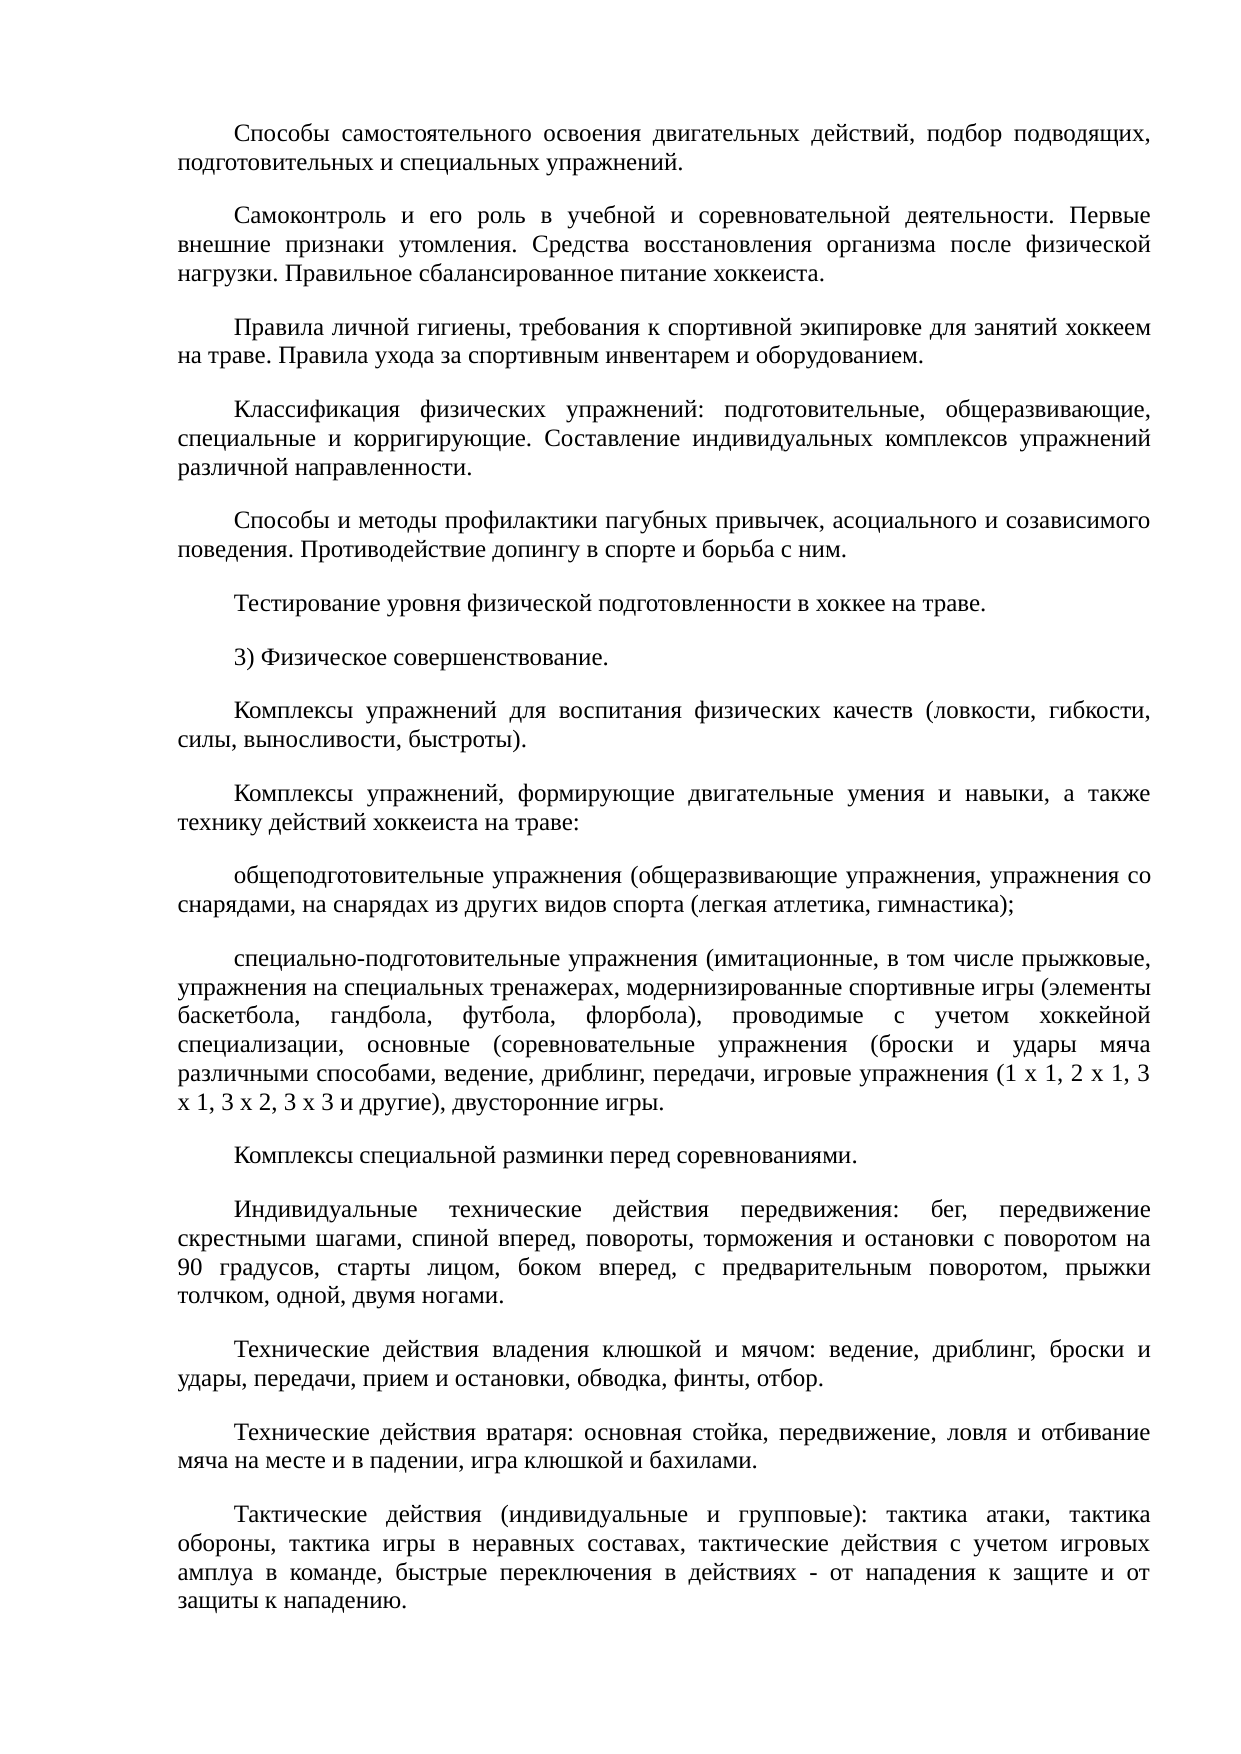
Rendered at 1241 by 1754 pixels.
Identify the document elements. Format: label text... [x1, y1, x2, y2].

text общеподготовительные упражнения (общеразвивающие упражнения, упражнения со снарядами, на снарядах из других видов спорта (легкая атлетика, гимнастика); [177, 861, 1152, 918]
text Классификация физических упражнений: подготовительные, общеразвивающие, специальные и корригирующие. Составление индивидуальных комплексов упражнений различной направленности. [177, 394, 1152, 481]
text Правила личной гигиены, требования к спортивной экипировке для занятий хоккеем на траве. Правила ухода за спортивным инвентарем и оборудованием. [177, 312, 1152, 369]
text Технические действия вратаря: основная стойка, передвижение, ловля и отбивание мяча на месте и в падении, игра клюшкой и бахилами. [177, 1417, 1152, 1474]
text Самоконтроль и его роль в учебной и соревновательной деятельности. Первые внешние признаки утомления. Средства восстановления организма после физической нагрузки. Правильное сбалансированное питание хоккеиста. [177, 201, 1152, 287]
text 3) Физическое совершенствование. [177, 642, 1152, 671]
text Комплексы упражнений для воспитания физических качеств (ловкости, гибкости, силы, выносливости, быстроты). [177, 696, 1152, 753]
text Комплексы специальной разминки перед соревнованиями. [177, 1141, 1152, 1169]
text Тактические действия (индивидуальные и групповые): тактика атаки, тактика обороны, тактика игры в неравных составах, тактические действия с учетом игровых амплуа в команде, быстрые переключения в действиях - от нападения к защите и от защиты к нападению. [177, 1499, 1152, 1614]
text Способы самостоятельного освоения двигательных действий, подбор подводящих, подготовительных и специальных упражнений. [177, 118, 1152, 176]
text Индивидуальные технические действия передвижения: бег, передвижение скрестными шагами, спиной вперед, повороты, торможения и остановки с поворотом на 90 градусов, старты лицом, боком вперед, с предварительным поворотом, прыжки толчком, одной, двумя ногами. [177, 1194, 1152, 1309]
text специально-подготовительные упражнения (имитационные, в том числе прыжковые, упражнения на специальных тренажерах, модернизированные спортивные игры (элементы баскетбола, гандбола, футбола, флорбола), проводимые с учетом хоккейной специализации, основные (соревновательные упражнения (броски и удары мяча различными способами, ведение, дриблинг, передачи, игровые упражнения (1 x 1, 2 x 1, 3 x 1, 3 x 2, 3 x 3 и другие), двусторонние игры. [177, 943, 1152, 1116]
text Тестирование уровня физической подготовленности в хоккее на траве. [177, 588, 1152, 617]
text Технические действия владения клюшкой и мячом: ведение, дриблинг, броски и удары, передачи, прием и остановки, обводка, финты, отбор. [177, 1334, 1152, 1392]
text Комплексы упражнений, формирующие двигательные умения и навыки, а также технику действий хоккеиста на траве: [177, 778, 1152, 836]
text Способы и методы профилактики пагубных привычек, асоциального и созависимого поведения. Противодействие допингу в спорте и борьба с ним. [177, 506, 1152, 563]
